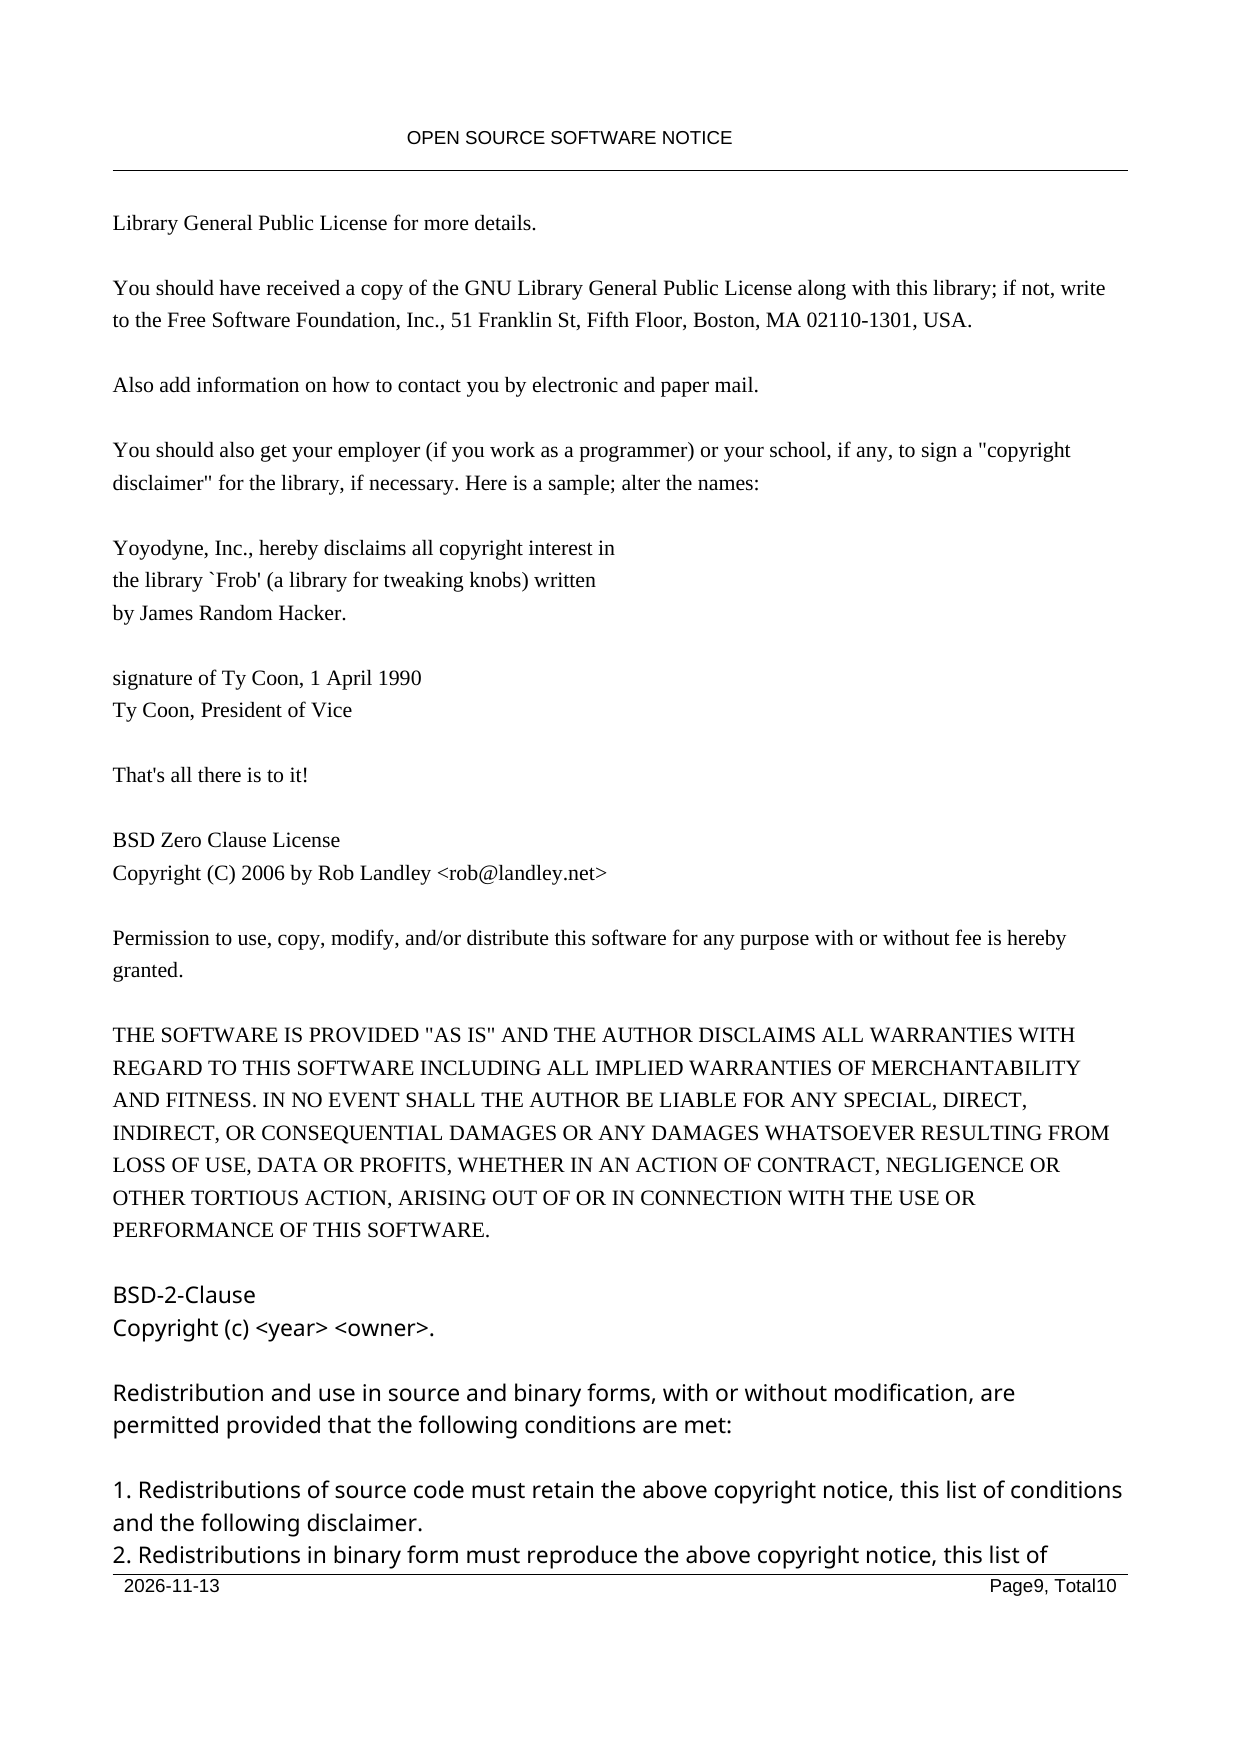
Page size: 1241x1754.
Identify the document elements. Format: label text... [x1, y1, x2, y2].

text 1. Redistributions of source code must retain the above copyright notice, this list of conditions and the following disclaimer. [112, 1474, 1128, 1539]
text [112, 206, 1128, 1344]
text Redistribution and use in source and binary forms, with or without modification, are permitted provided that the following conditions are met: [112, 1376, 1128, 1441]
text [112, 1539, 1128, 1571]
